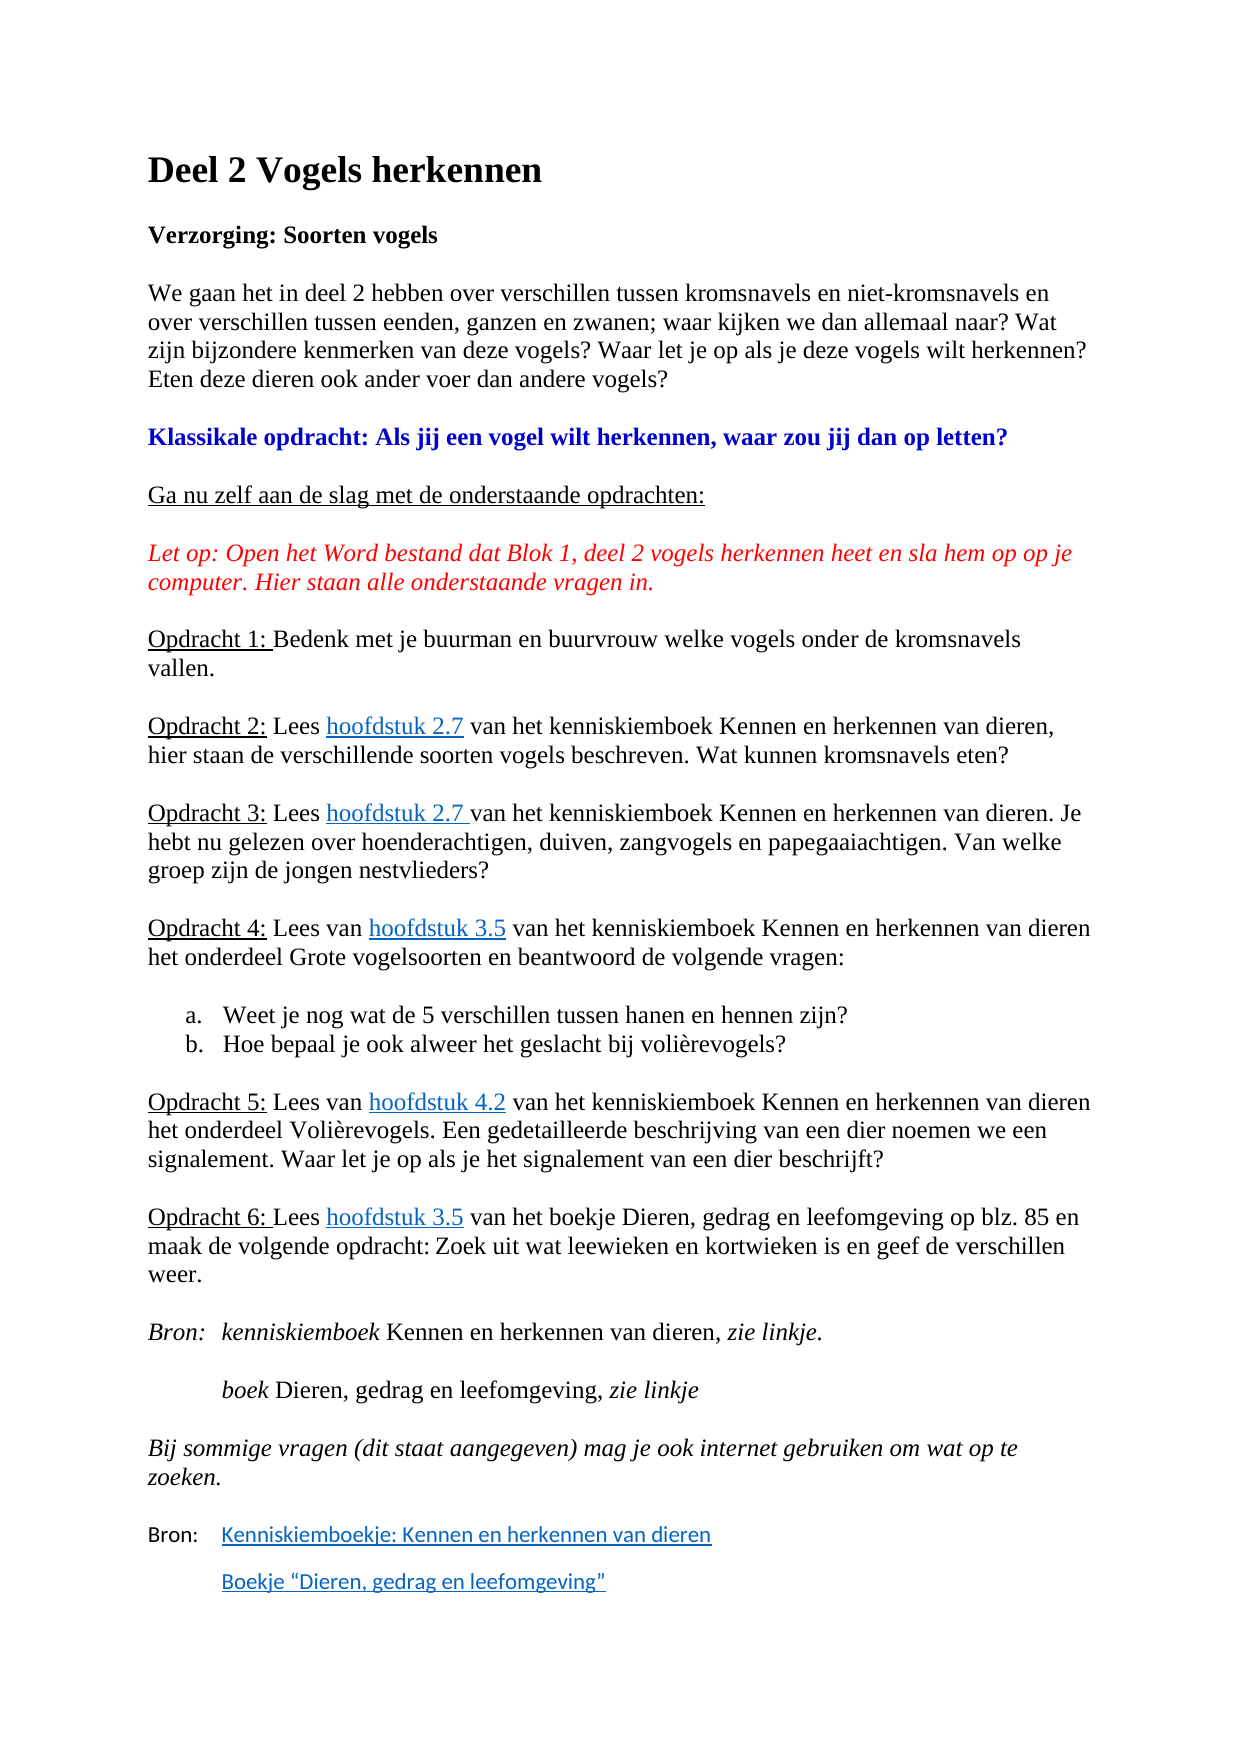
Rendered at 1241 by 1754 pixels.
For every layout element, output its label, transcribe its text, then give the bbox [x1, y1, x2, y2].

text Bron: kenniskiemboek Kennen en herkennen van dieren, zie linkje. [148, 1317, 1093, 1346]
text boek Dieren, gedrag en leefomgeving, zie linkje [148, 1375, 1093, 1404]
text We gaan het in deel 2 hebben over verschillen tussen kromsnavels en niet-kromsnavels en over verschillen tussen eenden, ganzen en zwanen; waar kijken we dan allemaal naar? Wat zijn bijzondere kenmerken van deze vogels? Waar let je op als je deze vogels wilt herkennen? Eten deze dieren ook ander voer dan andere vogels? [148, 278, 1093, 393]
list Weet je nog wat de 5 verschillen tussen hanen en hennen zijn? [185, 1000, 1093, 1029]
text Opdracht 6: Lees hoofdstuk 3.5 van het boekje Dieren, gedrag en leefomgeving op blz. 85 en maak de volgende opdracht: Zoek uit wat leewieken en kortwieken is en geef de verschillen weer. [148, 1202, 1093, 1288]
text Deel 2 Vogels herkennen [148, 148, 1093, 191]
text Ga nu zelf aan de slag met de onderstaande opdrachten: [148, 480, 1093, 509]
text Opdracht 5: Lees van hoofdstuk 4.2 van het kenniskiemboek Kennen en herkennen van dieren het onderdeel Volièrevogels. Een gedetailleerde beschrijving van een dier noemen we een signalement. Waar let je op als je het signalement van een dier beschrijft? [148, 1087, 1093, 1173]
text Opdracht 4: Lees van hoofdstuk 3.5 van het kenniskiemboek Kennen en herkennen van dieren het onderdeel Grote vogelsoorten en beantwoord de volgende vragen: [148, 913, 1093, 971]
text Let op: Open het Word bestand dat Blok 1, deel 2 vogels herkennen heet en sla hem op op je computer. Hier staan alle onderstaande vragen in. [148, 538, 1093, 595]
text Opdracht 2: Lees hoofdstuk 2.7 van het kenniskiemboek Kennen en herkennen van dieren, hier staan de verschillende soorten vogels beschreven. Wat kunnen kromsnavels eten? [148, 711, 1093, 769]
text Klassikale opdracht: Als jij een vogel wilt herkennen, waar zou jij dan op letten? [148, 422, 1093, 451]
list Hoe bepaal je ook alweer het geslacht bij volièrevogels? [185, 1029, 1093, 1057]
text Bij sommige vragen (dit staat aangegeven) mag je ook internet gebruiken om wat op te zoeken. [148, 1433, 1093, 1491]
text Verzorging: Soorten vogels [148, 220, 1093, 249]
text Boekje “Dieren, gedrag en leefomgeving” [148, 1567, 1093, 1595]
text Opdracht 3: Lees hoofdstuk 2.7 van het kenniskiemboek Kennen en herkennen van dieren. Je hebt nu gelezen over hoenderachtigen, duiven, zangvogels en papegaaiachtigen. Van welke groep zijn de jongen nestvlieders? [148, 798, 1093, 884]
text Opdracht 1: Bedenk met je buurman en buurvrouw welke vogels onder de kromsnavels vallen. [148, 624, 1093, 682]
text Bron: Kenniskiemboekje: Kennen en herkennen van dieren [148, 1520, 1093, 1548]
